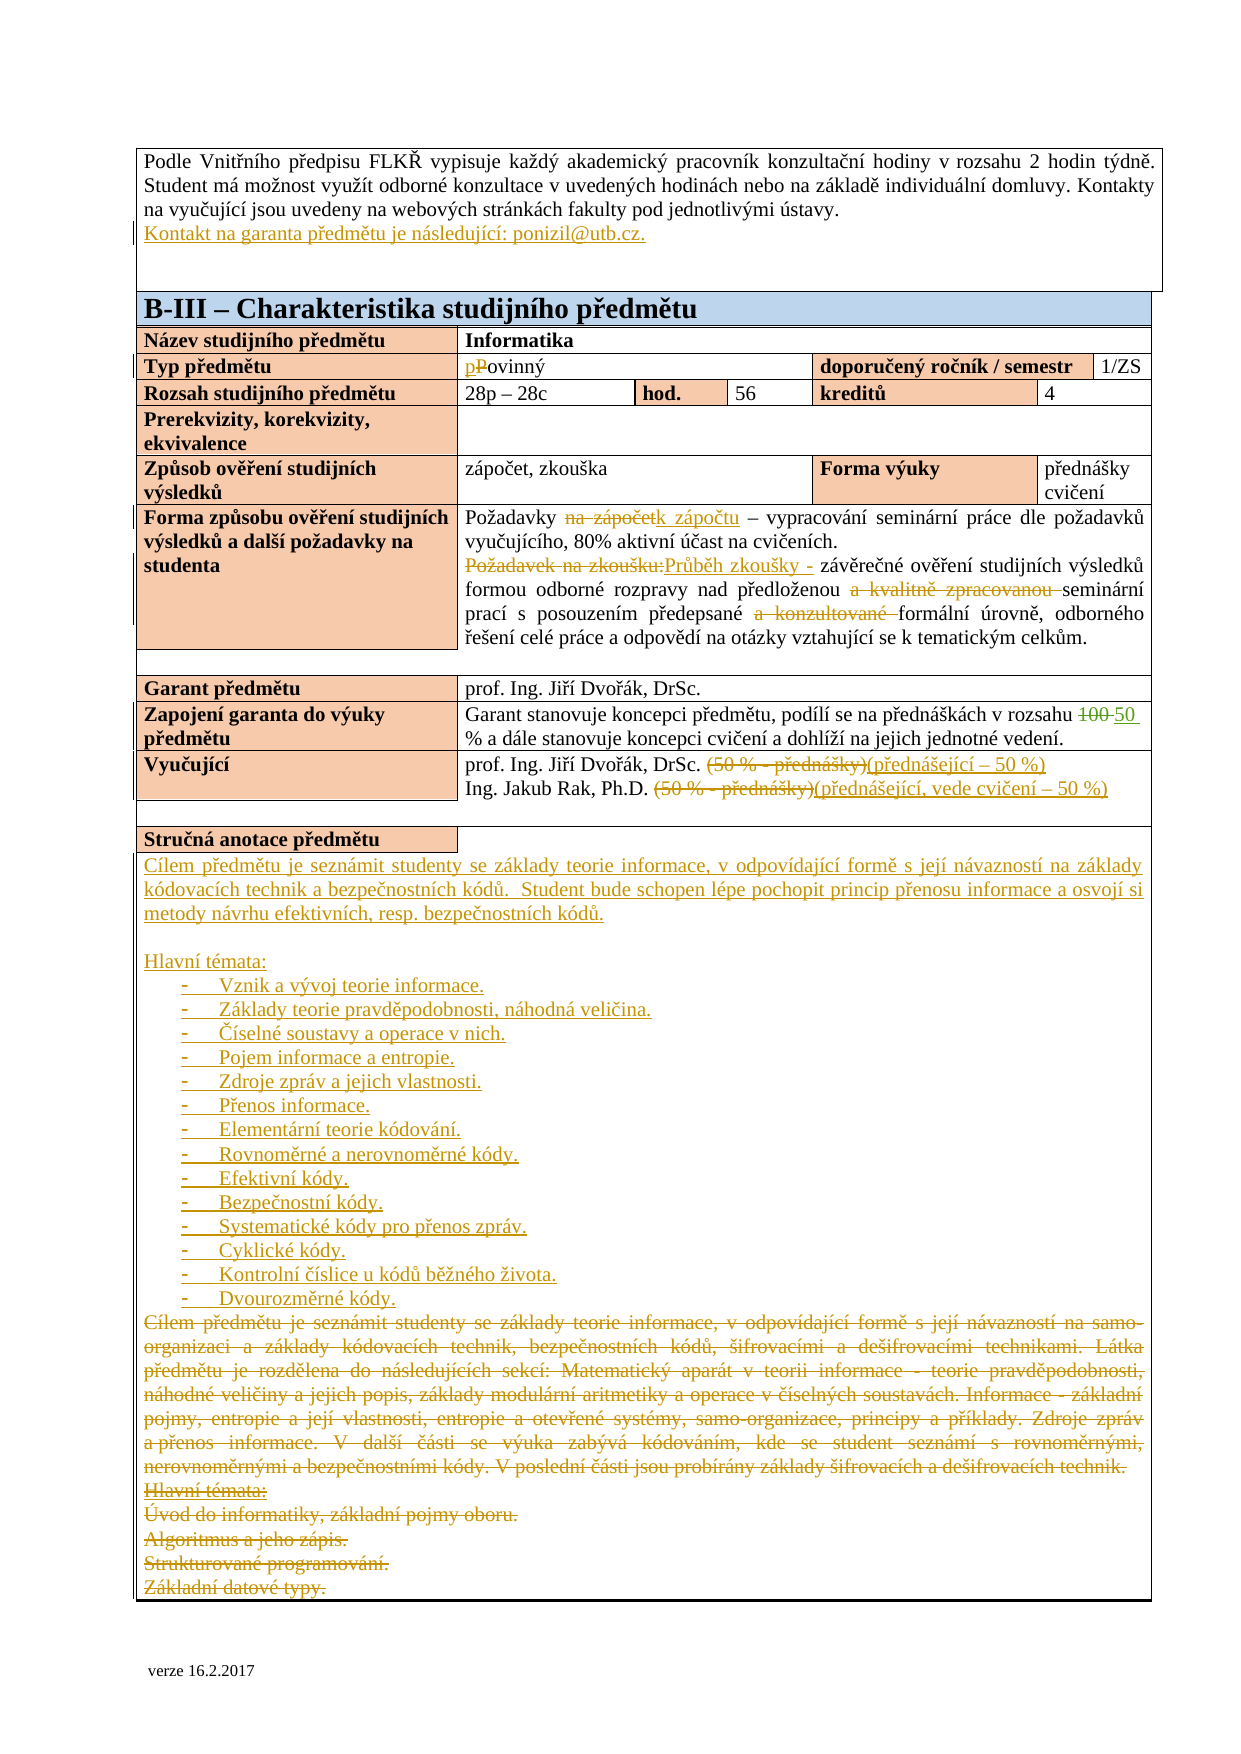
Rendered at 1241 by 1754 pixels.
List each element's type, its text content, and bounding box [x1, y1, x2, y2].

table_cell Způsob ověření studijních výsledků [137, 456, 457, 504]
table_cell Typ předmětu [137, 354, 457, 379]
table_cell [137, 649, 1151, 675]
table_cell Požadavky – vypracování seminární práce dle požadavků vyučujícího, 80% aktivní účast na cvičeních. závěrečné ověření studijních výsledků formou odborné rozpravy nad předloženou seminární prací s posouzením předepsané formální úrovně, odborného řešení celé práce a odpovědí na otázky vztahující se k tematickým celkům. [458, 505, 1151, 649]
table_cell přednášky cvičení [1038, 456, 1151, 504]
table_cell [458, 827, 1151, 852]
table_cell [137, 852, 1151, 1599]
table_cell Garant předmětu [137, 676, 457, 701]
table_cell Vyučující [137, 751, 457, 799]
table_cell ovinný [458, 354, 812, 379]
table_cell [458, 406, 1151, 454]
table_cell zápočet, zkouška [458, 456, 812, 504]
table_cell Podle Vnitřního předpisu FLKŘ vypisuje každý akademický pracovník konzultační hodiny v rozsahu 2 hodin týdně. Student má možnost využít odborné konzultace v uvedených hodinách nebo na základě individuální domluvy. Kontakty na vyučující jsou uvedeny na webových stránkách fakulty pod jednotlivými ústavy. [137, 149, 1162, 291]
table_cell Garant stanovuje koncepci předmětu, podílí se na přednáškách v rozsahu % a dále stanovuje koncepci cvičení a dohlíží na jejich jednotné vedení. [458, 702, 1151, 750]
table_cell 4 [1038, 380, 1151, 405]
table_cell 1/ZS [1094, 354, 1151, 379]
table_cell [137, 800, 1151, 826]
table_cell Název studijního předmětu [137, 328, 457, 353]
table_cell 28p – 28c [458, 380, 634, 405]
table_cell hod. [636, 380, 727, 405]
table_cell Forma výuky [813, 456, 1037, 504]
table_cell Prerekvizity, korekvizity, ekvivalence [137, 406, 457, 454]
table_cell kreditů [813, 380, 1037, 405]
table_cell Stručná anotace předmětu [137, 827, 457, 852]
table_cell Forma způsobu ověření studijních výsledků a další požadavky na studenta [137, 505, 457, 649]
table_cell doporučený ročník / semestr [813, 354, 1093, 379]
table_cell Informatika [458, 328, 1151, 353]
table_cell 56 [728, 380, 812, 405]
table_cell B-III – Charakteristika studijního předmětu [137, 292, 1151, 325]
table_cell Rozsah studijního předmětu [137, 380, 457, 405]
table_cell Zapojení garanta do výuky předmětu [137, 702, 457, 750]
table_cell prof. Ing. Jiří Dvořák, DrSc. [458, 676, 1151, 701]
table_cell prof. Ing. Jiří Dvořák, DrSc. Ing. Jakub Rak, Ph.D. [458, 751, 1151, 799]
